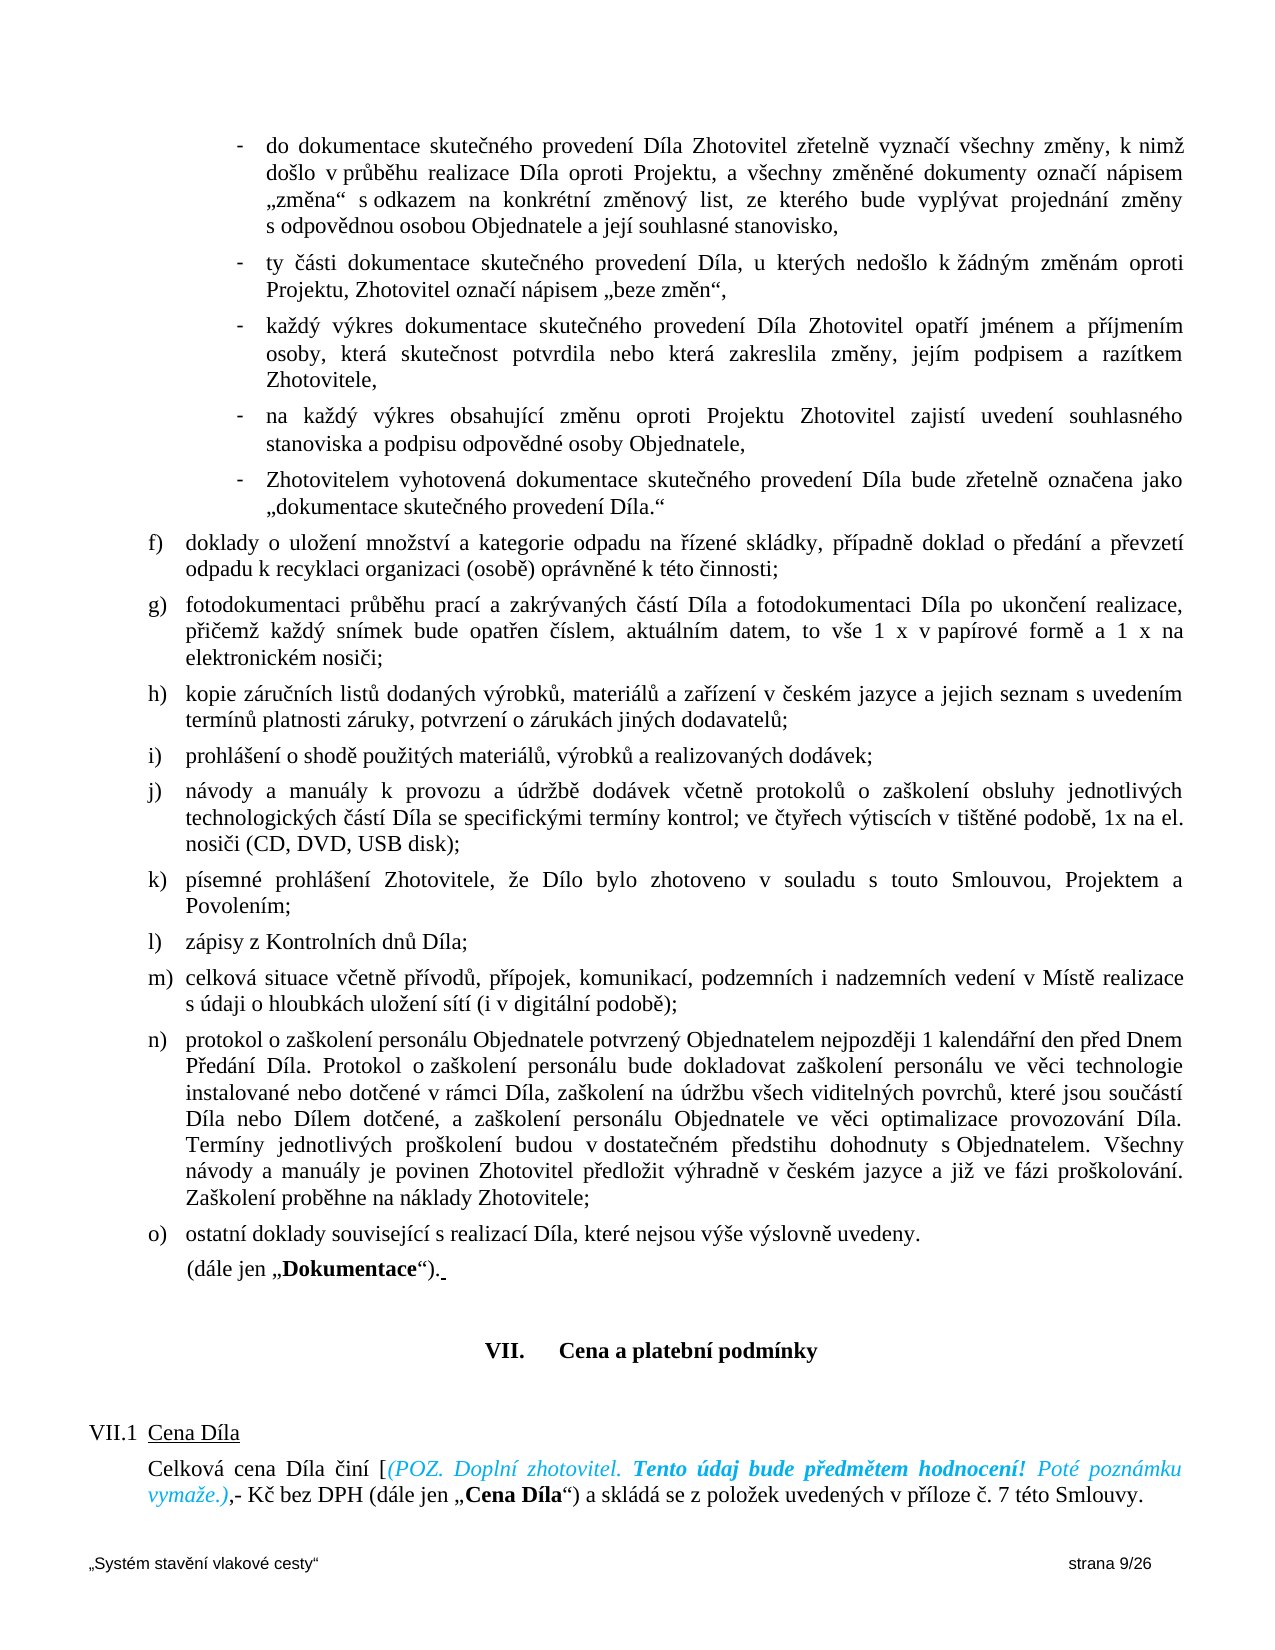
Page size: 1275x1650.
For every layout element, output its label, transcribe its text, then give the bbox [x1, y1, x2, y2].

list prohlášení o shodě použitých materiálů, výrobků a realizovaných dodávek; [148, 742, 1184, 768]
list ostatní doklady související s realizací Díla, které nejsou výše výslovně uvedeny. [148, 1220, 1184, 1246]
list na každý výkres obsahující změnu oproti Projektu Zhotovitel zajistí uvedení souhlasného stanoviska a podpisu odpovědné osoby Objednatele, [236, 402, 1184, 456]
list ty části dokumentace skutečného provedení Díla, u kterých nedošlo k žádným změnám oproti Projektu, Zhotovitel označí nápisem „beze změn“, [236, 248, 1184, 302]
list doklady o uložení množství a kategorie odpadu na řízené skládky, případně doklad o předání a převzetí odpadu k recyklaci organizaci (osobě) oprávněné k této činnosti; [148, 529, 1184, 582]
subtitle Cena a platební podmínky [118, 1337, 1184, 1363]
list každý výkres dokumentace skutečného provedení Díla Zhotovitel opatří jménem a příjmením osoby, která skutečnost potvrdila nebo která zakreslila změny, jejím podpisem a razítkem Zhotovitele, [236, 312, 1184, 392]
list Cena Díla [89, 1419, 1184, 1445]
list kopie záručních listů dodaných výrobků, materiálů a zařízení v českém jazyce a jejich seznam s uvedením termínů platnosti záruky, potvrzení o zárukách jiných dodavatelů; [148, 680, 1184, 732]
list návody a manuály k provozu a údržbě dodávek včetně protokolů o zaškolení obsluhy jednotlivých technologických částí Díla se specifickými termíny kontrol; ve čtyřech výtiscích v tištěné podobě, 1x na el. nosiči (CD, DVD, USB disk); [148, 777, 1184, 857]
list písemné prohlášení Zhotovitele, že Dílo bylo zhotoveno v souladu s touto Smlouvou, Projektem a Povolením; [148, 866, 1184, 919]
list fotodokumentaci průběhu prací a zakrývaných částí Díla a fotodokumentaci Díla po ukončení realizace, přičemž každý snímek bude opatřen číslem, aktuálním datem, to vše 1 x v papírové formě a 1 x na elektronickém nosiči; [148, 591, 1184, 670]
list protokol o zaškolení personálu Objednatele potvrzený Objednatelem nejpozději 1 kalendářní den před Dnem Předání Díla. Protokol o zaškolení personálu bude dokladovat zaškolení personálu ve věci technologie instalované nebo dotčené v rámci Díla, zaškolení na údržbu všech viditelných povrchů, které jsou součástí Díla nebo Dílem dotčené, a zaškolení personálu Objednatele ve věci optimalizace provozování Díla. Termíny jednotlivých proškolení budou v dostatečném předstihu dohodnuty s Objednatelem. Všechny návody a manuály je povinen Zhotovitel předložit výhradně v českém jazyce a již ve fázi proškolování. Zaškolení proběhne na náklady Zhotovitele; [148, 1026, 1184, 1210]
list celková situace včetně přívodů, přípojek, komunikací, podzemních i nadzemních vedení v Místě realizace s údaji o hloubkách uložení sítí (i v digitální podobě); [148, 964, 1184, 1016]
list Zhotovitelem vyhotovená dokumentace skutečného provedení Díla bude zřetelně označena jako „dokumentace skutečného provedení Díla.“ [236, 465, 1184, 520]
list do dokumentace skutečného provedení Díla Zhotovitel zřetelně vyznačí všechny změny, k nimž došlo v průběhu realizace Díla oproti Projektu, a všechny změněné dokumenty označí nápisem „změna“ s odkazem na konkrétní změnový list, ze kterého bude vyplývat projednání změny s odpovědnou osobou Objednatele a její souhlasné stanovisko, [236, 131, 1184, 238]
list zápisy z Kontrolních dnů Díla; [148, 928, 1184, 954]
list Celková cena Díla činí [(POZ. Doplní zhotovitel. Tento údaj bude předmětem hodnocení! Poté poznámku vymaže.),- Kč bez DPH (dále jen „Cena Díla“) a skládá se z položek uvedených v příloze č. 7 této Smlouvy. [148, 1455, 1184, 1507]
list (dále jen „Dokumentace“). [164, 1255, 1160, 1282]
